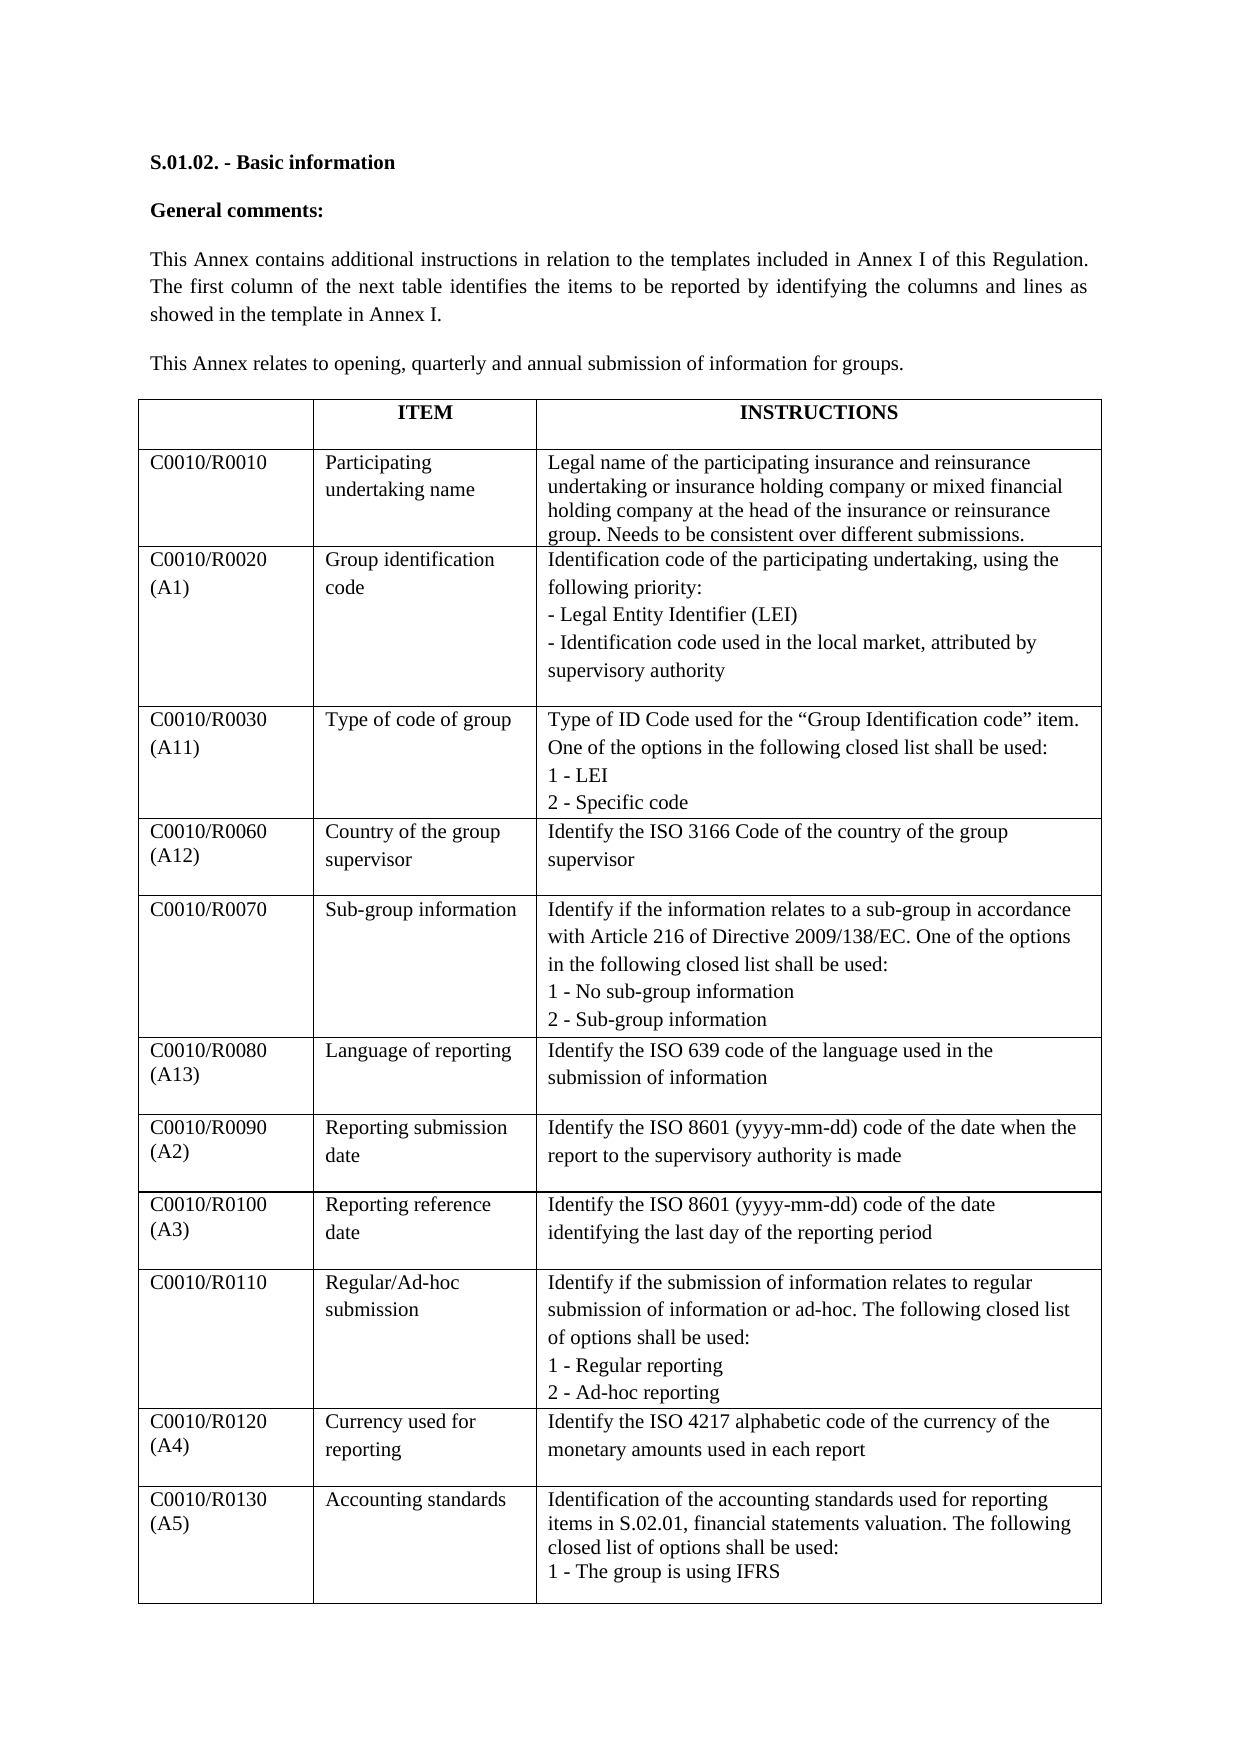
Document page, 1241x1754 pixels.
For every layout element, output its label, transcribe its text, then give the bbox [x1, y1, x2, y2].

table_cell Regular/Ad-hoc submission [314, 1270, 536, 1408]
table_cell C0010/R0010 [139, 450, 313, 546]
table_cell Identify if the information relates to a sub-group in accordance with Article 216 of Directive 2009/138/EC. One of the options in the following closed list shall be used: 1 - No sub-group information 2 - Sub-group information [537, 896, 1101, 1037]
table_cell Identify if the submission of information relates to regular submission of information or ad-hoc. The following closed list of options shall be used: 1 - Regular reporting 2 - Ad-hoc reporting [537, 1270, 1101, 1408]
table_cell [537, 1487, 1101, 1603]
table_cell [314, 1487, 536, 1603]
table_cell Language of reporting [314, 1038, 536, 1114]
table_header [139, 400, 313, 449]
table_cell Identify the ISO 8601 (yyyy-mm-dd) code of the date when the report to the supervisory authority is made [537, 1115, 1101, 1191]
table_cell Identify the ISO 3166 Code of the country of the group supervisor [537, 819, 1101, 895]
table_cell Reporting submission date [314, 1115, 536, 1191]
table_cell Identification code of the participating undertaking, using the following priority: - Legal Entity Identifier (LEI) - Identification code used in the local market, attributed by supervisory authority [537, 547, 1101, 706]
text S.01.02. - Basic information [150, 150, 1090, 174]
table_cell C0010/R0080 (A13) [139, 1038, 313, 1114]
table_cell C0010/R0020 (A1) [139, 547, 313, 706]
table_header ITEM [314, 400, 536, 449]
text This Annex contains additional instructions in relation to the templates included in Annex I of this Regulation. The first column of the next table identifies the items to be reported by identifying the columns and lines as showed in the template in Annex I. [150, 247, 1090, 326]
table_cell C0010/R0030 (A11) [139, 707, 313, 818]
table_cell C0010/R0060 (A12) [139, 819, 313, 895]
text This Annex relates to opening, quarterly and annual submission of information for groups. [150, 351, 1090, 374]
table_cell Type of code of group [314, 707, 536, 818]
table_cell Sub-group information [314, 896, 536, 1037]
table_cell C0010/R0100 (A3) [139, 1193, 313, 1269]
table_cell Participating undertaking name [314, 450, 536, 546]
table_cell C0010/R0070 [139, 896, 313, 1037]
table_cell Identify the ISO 8601 (yyyy-mm-dd) code of the date identifying the last day of the reporting period [537, 1193, 1101, 1269]
table_cell Group identification code [314, 547, 536, 706]
table_cell Legal name of the participating insurance and reinsurance undertaking or insurance holding company or mixed financial holding company at the head of the insurance or reinsurance group. Needs to be consistent over different submissions. [537, 450, 1101, 546]
table_cell C0010/R0120 (A4) [139, 1409, 313, 1486]
table_cell Reporting reference date [314, 1193, 536, 1269]
table_cell Identify the ISO 4217 alphabetic code of the currency of the monetary amounts used in each report [537, 1409, 1101, 1486]
table_cell Currency used for reporting [314, 1409, 536, 1486]
table_cell C0010/R0090 (A2) [139, 1115, 313, 1191]
table_header INSTRUCTIONS [537, 400, 1101, 449]
table_cell Country of the group supervisor [314, 819, 536, 895]
table_cell Type of ID Code used for the “Group Identification code” item. One of the options in the following closed list shall be used: 1 - LEI 2 - Specific code [537, 707, 1101, 818]
table_cell C0010/R0110 [139, 1270, 313, 1408]
text General comments: [150, 198, 1090, 222]
table_cell C0010/R0130 (A5) [139, 1487, 313, 1603]
table_cell Identify the ISO 639 code of the language used in the submission of information [537, 1038, 1101, 1114]
